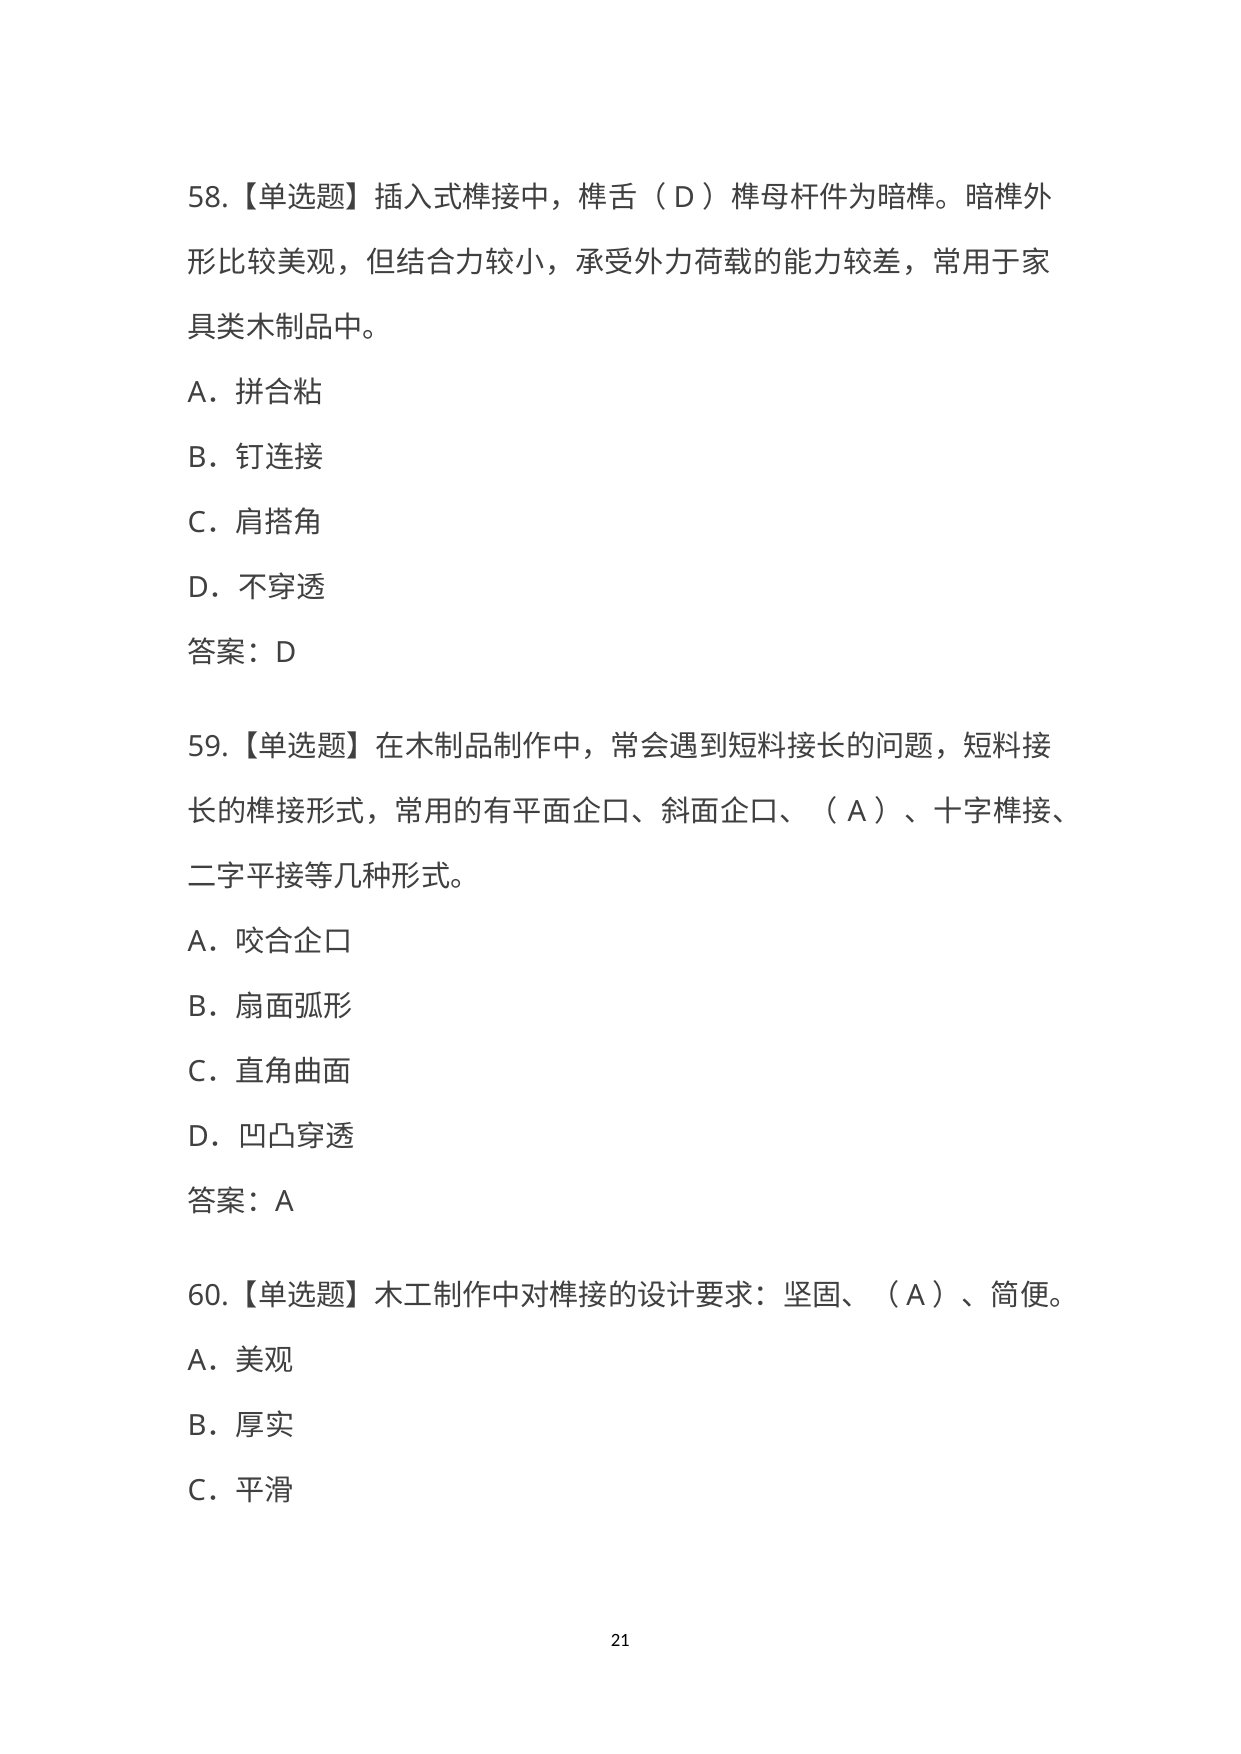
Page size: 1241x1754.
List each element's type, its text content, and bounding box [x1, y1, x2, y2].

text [187, 1260, 1053, 1520]
text 58.【单选题】插入式榫接中，榫舌（ D ）榫母杆件为暗榫。暗榫外形比较美观，但结合力较小，承受外力荷载的能力较差，常用于家具类木制品中。 A．拼合粘 B．钉连接 C．肩搭角 D．不穿透 答案：D [187, 162, 1053, 682]
text 59.【单选题】在木制品制作中，常会遇到短料接长的问题，短料接长的榫接形式，常用的有平面企口、斜面企口、（ A ）、十字榫接、二字平接等几种形式。 A．咬合企口 B．扇面弧形 C．直角曲面 D．凹凸穿透 答案：A [187, 711, 1053, 1231]
